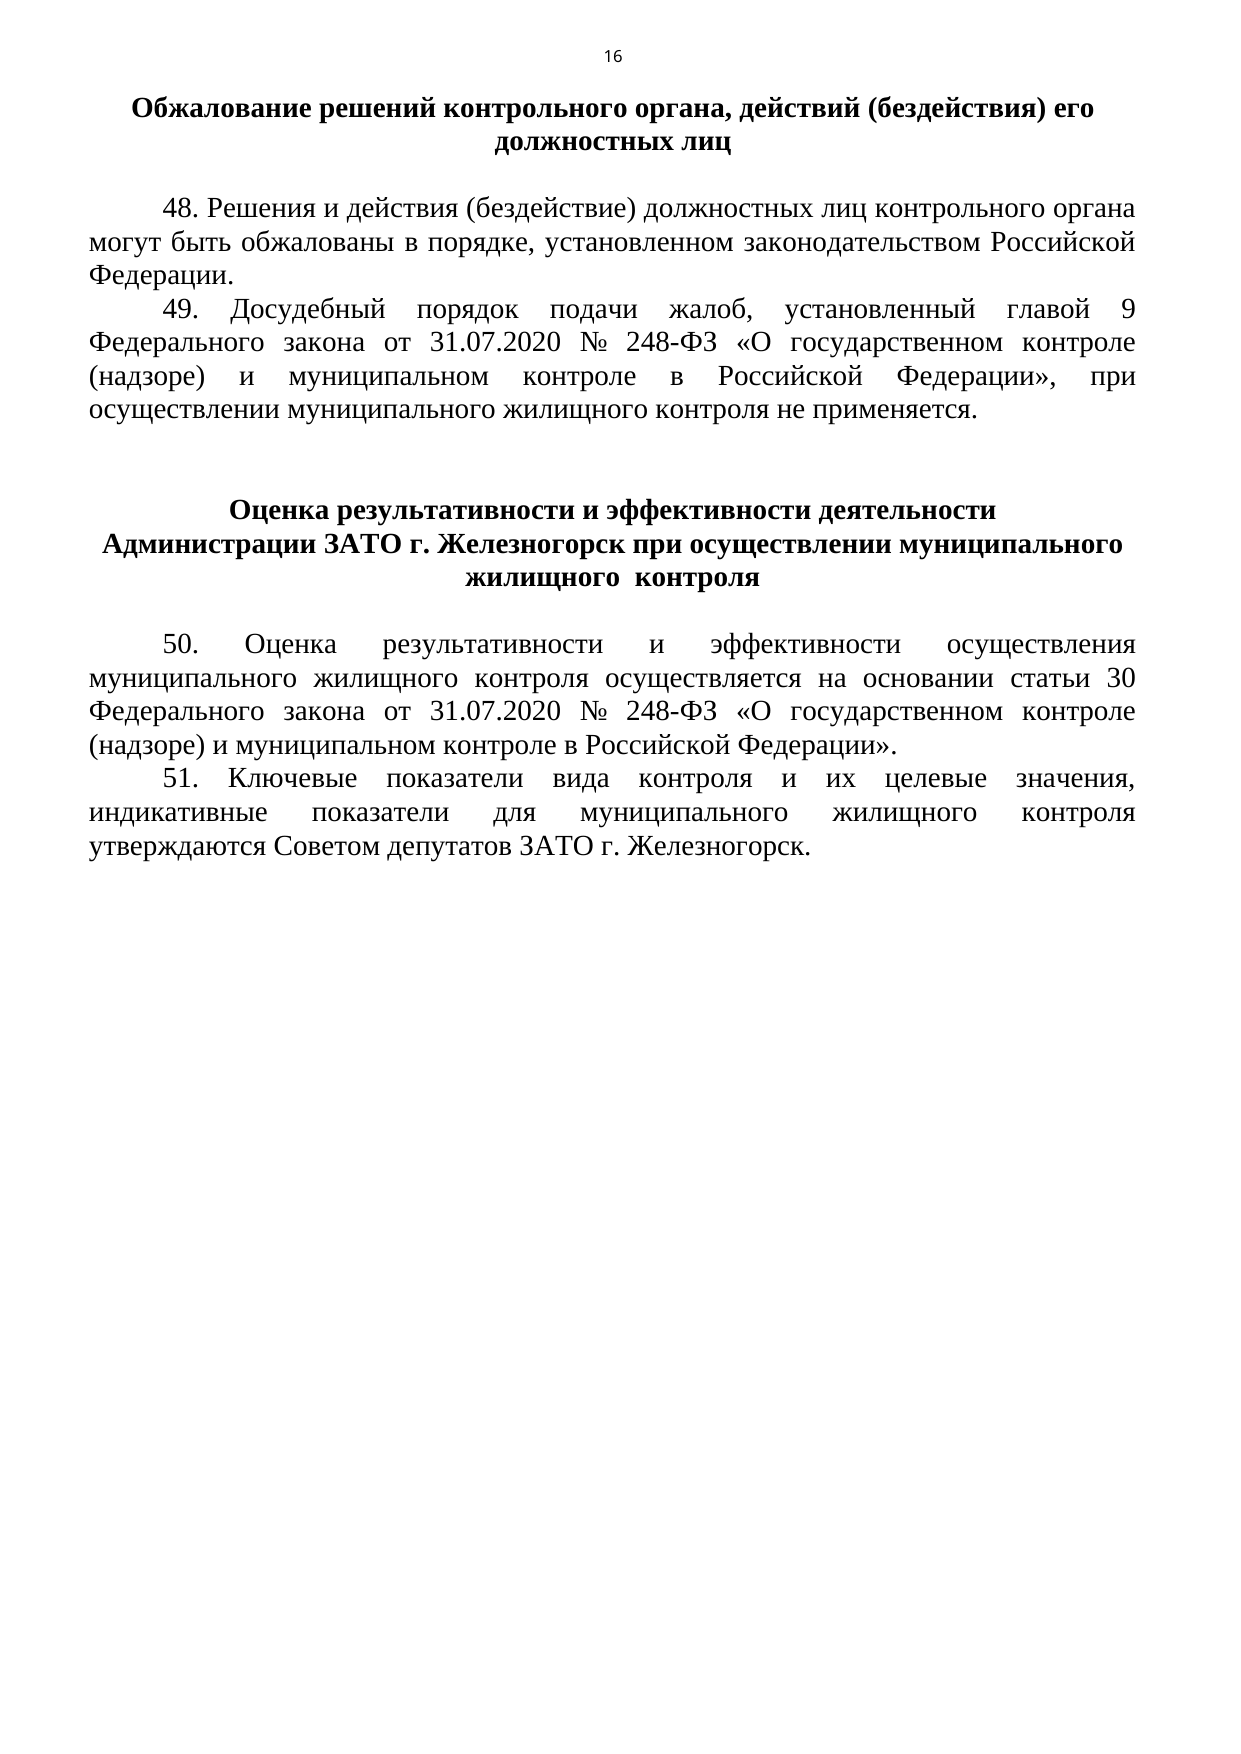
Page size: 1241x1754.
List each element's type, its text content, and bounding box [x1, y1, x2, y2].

text 51. Ключевые показатели вида контроля и их целевые значения, индикативные показатели для муниципального жилищного контроля утверждаются Советом депутатов ЗАТО г. Железногорск. [89, 761, 1137, 861]
text 50. Оценка результативности и эффективности осуществления муниципального жилищного контроля осуществляется на основании статьи 30 Федерального закона от 31.07.2020 № 248-ФЗ «О государственном контроле (надзоре) и муниципальном контроле в Российской Федерации». [89, 626, 1137, 761]
text 48. Решения и действия (бездействие) должностных лиц контрольного органа могут быть обжалованы в порядке, установленном законодательством Российской Федерации. [89, 190, 1137, 291]
text Обжалование решений контрольного органа, действий (бездействия) его должностных лиц [89, 90, 1137, 157]
text Оценка результативности и эффективности деятельности [89, 492, 1137, 526]
text 49. Досудебный порядок подачи жалоб, установленный главой 9 Федерального закона от 31.07.2020 № 248-ФЗ «О государственном контроле (надзоре) и муниципальном контроле в Российской Федерации», при осуществлении муниципального жилищного контроля не применяется. [89, 291, 1137, 425]
text Администрации ЗАТО г. Железногорск при осуществлении муниципального жилищного контроля [89, 526, 1137, 593]
